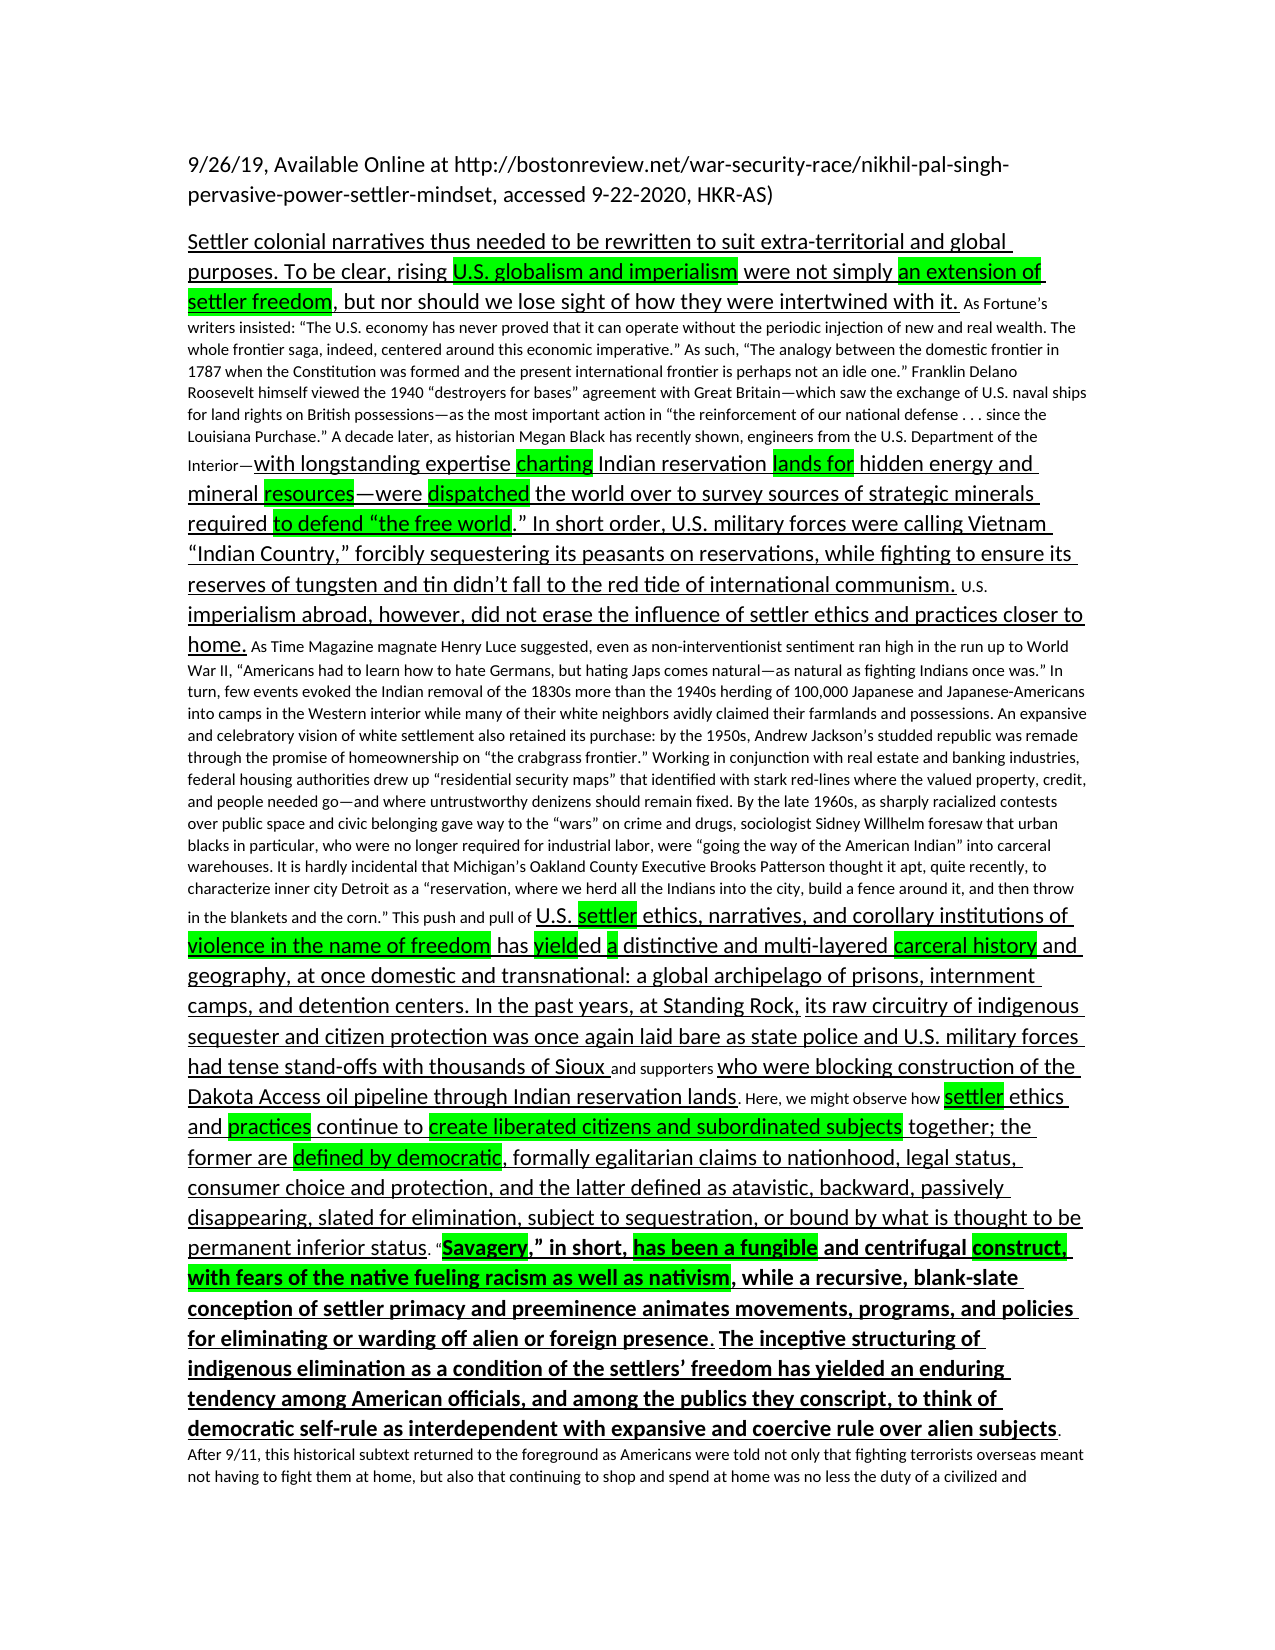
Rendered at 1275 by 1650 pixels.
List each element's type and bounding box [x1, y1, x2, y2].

text [187, 150, 1087, 208]
text [187, 227, 1087, 1486]
